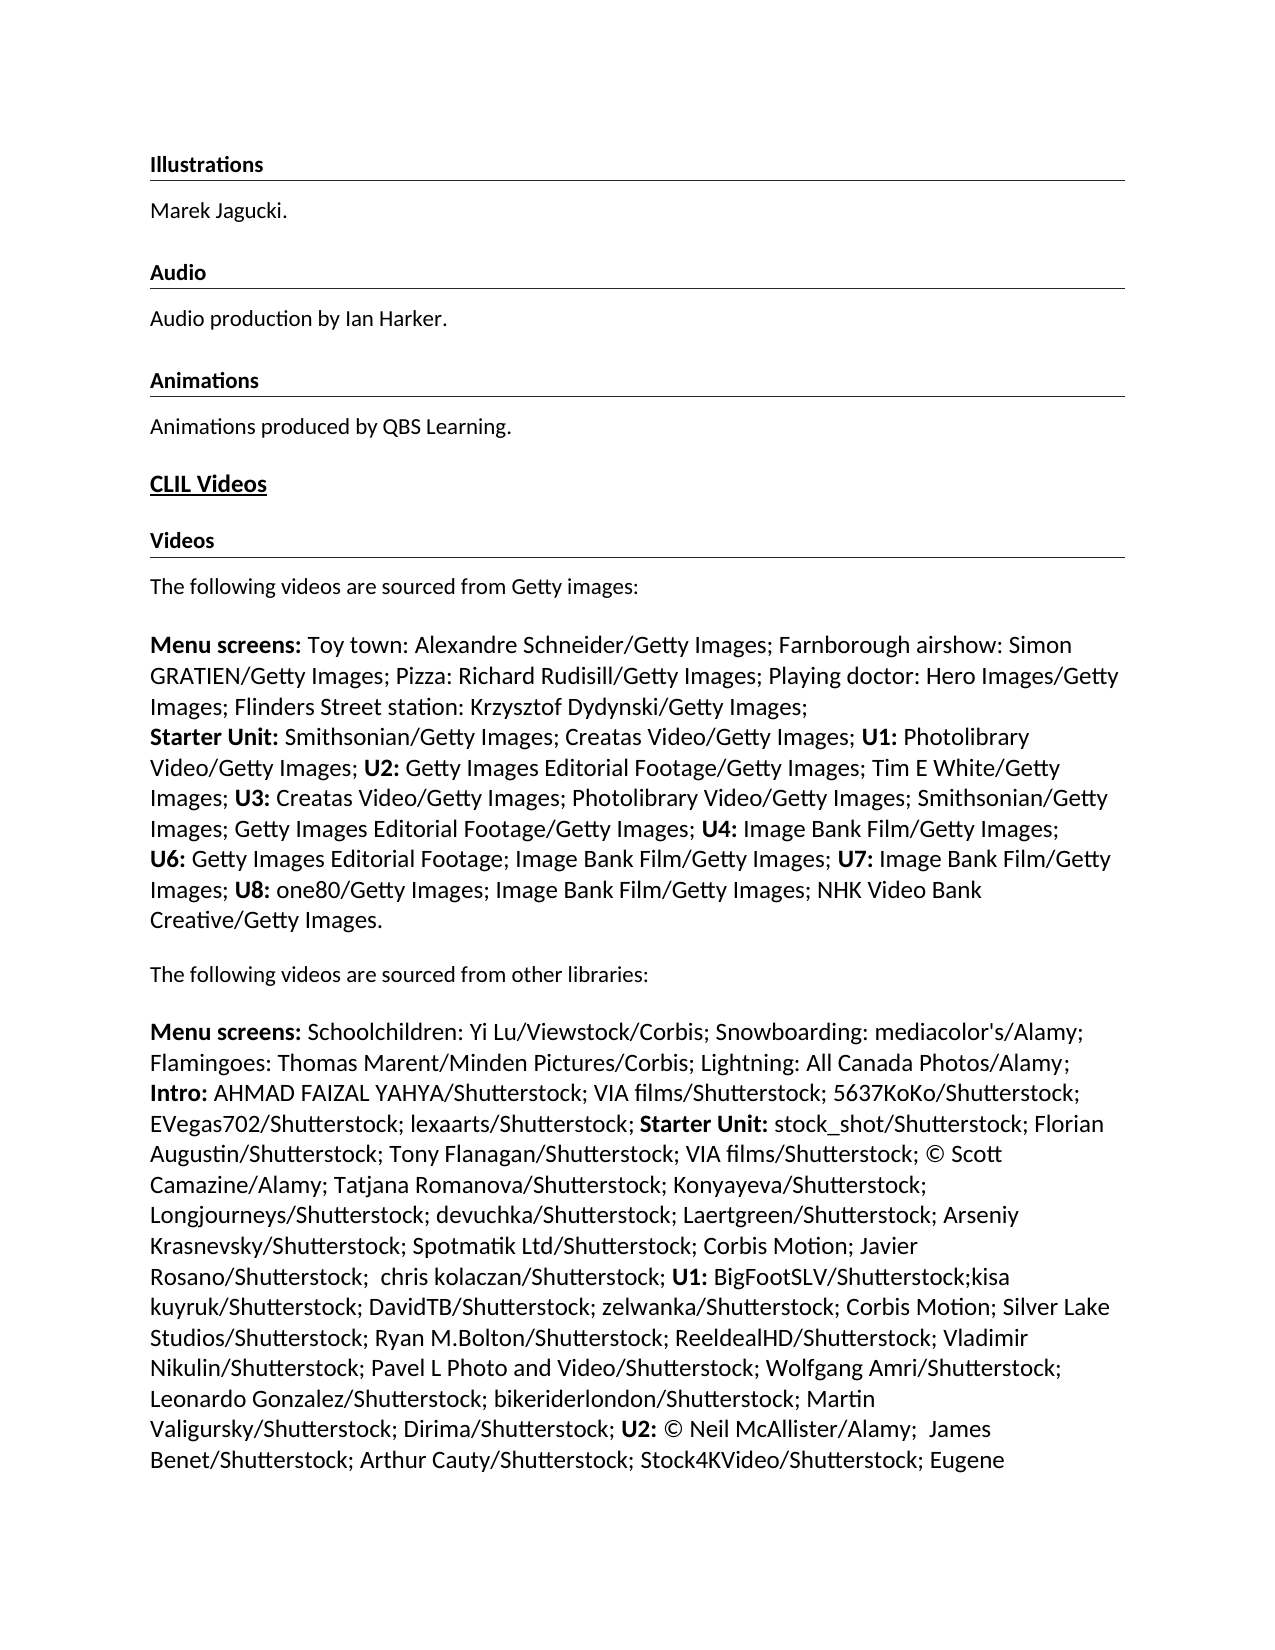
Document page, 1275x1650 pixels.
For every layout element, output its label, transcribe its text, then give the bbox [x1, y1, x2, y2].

text Menu screens: Toy town: Alexandre Schneider/Getty Images; Farnborough airshow: Simon GRATIEN/Getty Images; Pizza: Richard Rudisill/Getty Images; Playing doctor: Hero Images/Getty Images; Flinders Street station: Krzysztof Dydynski/Getty Images; [150, 630, 1125, 721]
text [150, 1016, 1125, 1474]
text CLIL Videos [150, 468, 1125, 499]
text Audio production by Ian Harker. [150, 304, 1125, 332]
text Marek Jagucki. [150, 196, 1125, 224]
text The following videos are sourced from Getty images: [150, 572, 1125, 601]
text Audio [150, 258, 1125, 288]
text Illustrations [150, 150, 1125, 180]
text Videos [150, 527, 1125, 557]
text Animations produced by QBS Learning. [150, 412, 1125, 440]
text The following videos are sourced from other libraries: [150, 960, 1125, 988]
text U6: Getty Images Editorial Footage; Image Bank Film/Getty Images; U7: Image Bank Film/Getty Images; U8: one80/Getty Images; Image Bank Film/Getty Images; NHK Video Bank Creative/Getty Images. [150, 843, 1125, 935]
text Starter Unit: Smithsonian/Getty Images; Creatas Video/Getty Images; U1: Photolibrary Video/Getty Images; U2: Getty Images Editorial Footage/Getty Images; Tim E White/Getty Images; U3: Creatas Video/Getty Images; Photolibrary Video/Getty Images; Smithsonian/Getty Images; Getty Images Editorial Footage/Getty Images; U4: Image Bank Film/Getty Images; [150, 721, 1125, 843]
text Animations [150, 366, 1125, 396]
